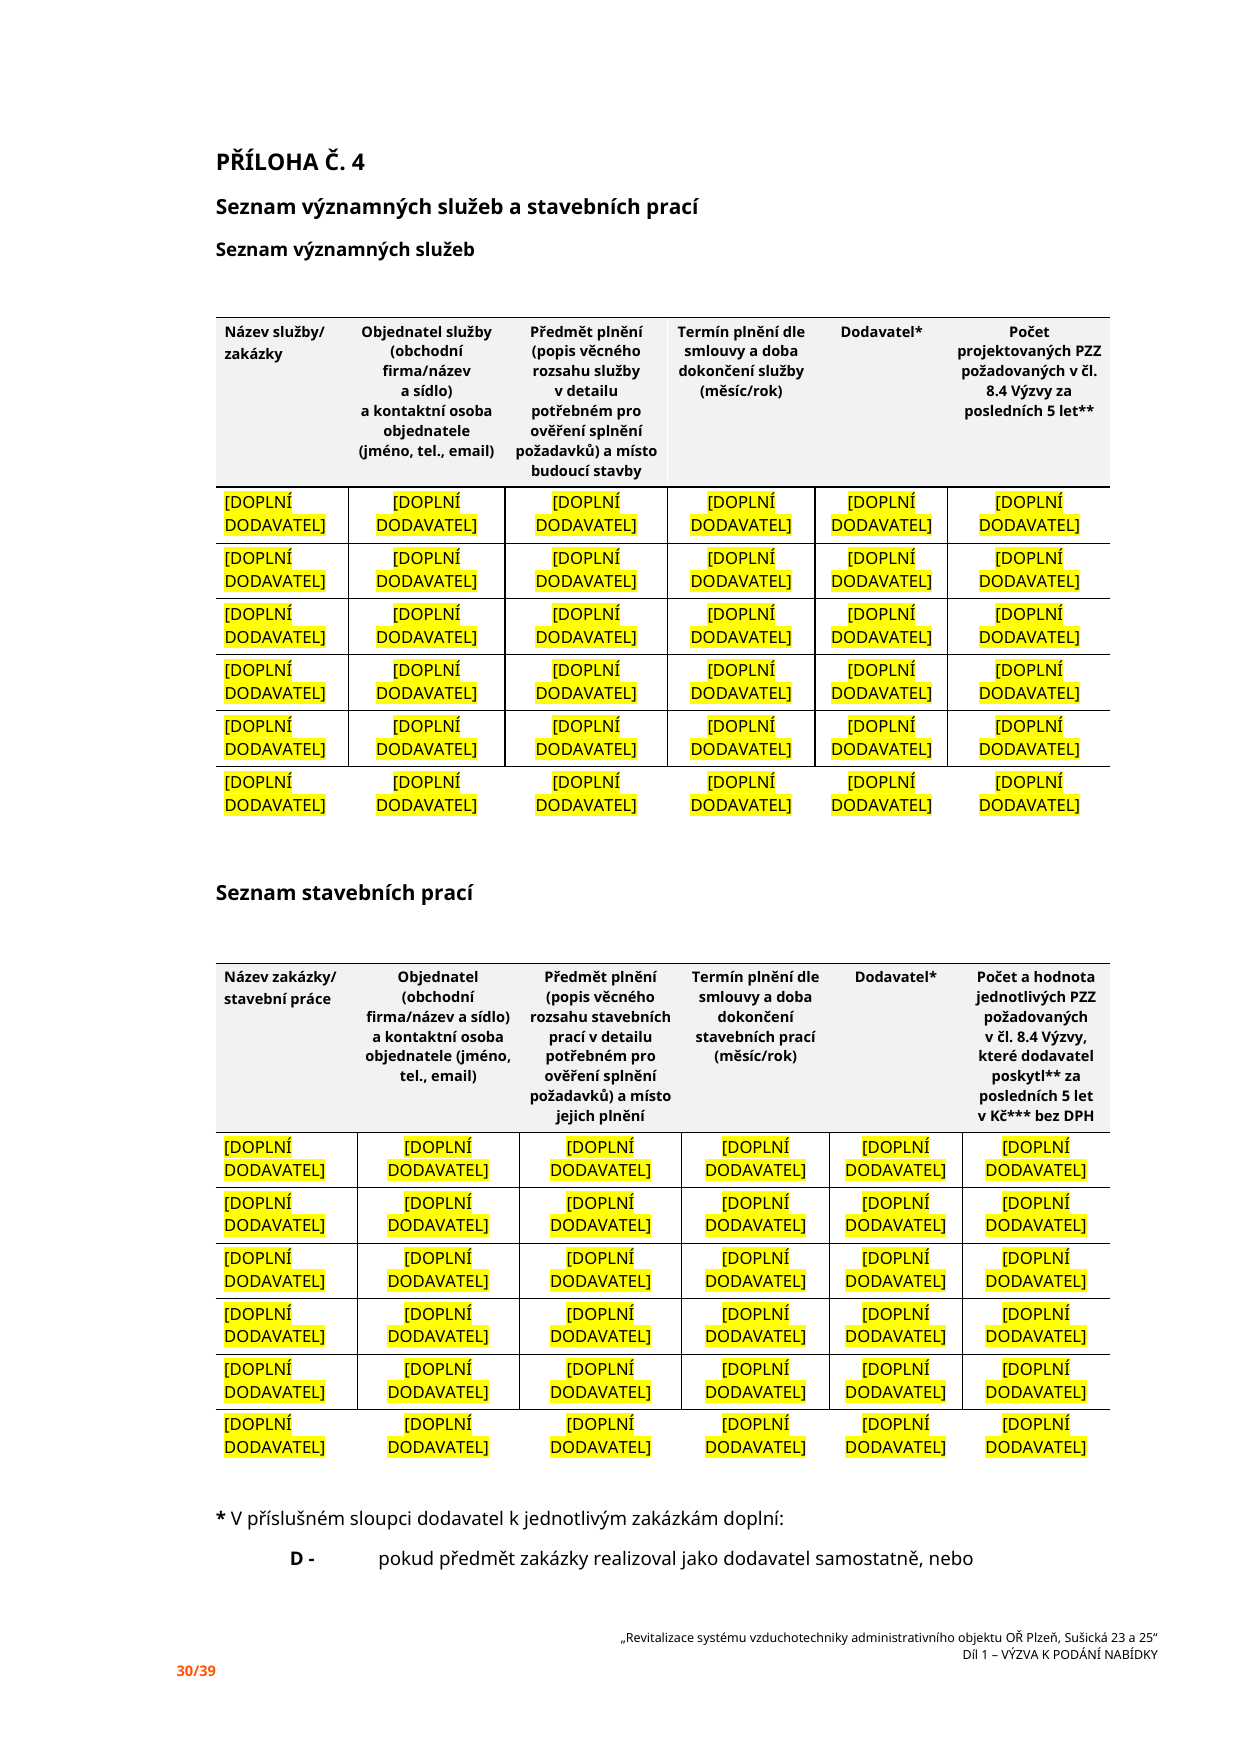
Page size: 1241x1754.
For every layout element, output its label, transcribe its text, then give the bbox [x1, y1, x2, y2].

text Seznam významných služeb a stavebních prací [216, 192, 1122, 221]
table_header Objednatel (obchodní firma/název a sídlo) a kontaktní osoba objednatele (jméno, tel., email) [357, 964, 519, 1132]
table_cell [DOPLNÍ DODAVATEL] [668, 599, 814, 654]
table_cell [DOPLNÍ DODAVATEL] [358, 1133, 519, 1187]
table_cell [DOPLNÍ DODAVATEL] [668, 544, 814, 598]
table_cell [DOPLNÍ DODAVATEL] [506, 655, 667, 710]
table_cell [DOPLNÍ DODAVATEL] [948, 711, 1110, 766]
table_cell [DOPLNÍ DODAVATEL] [216, 1188, 357, 1243]
table_cell [DOPLNÍ DODAVATEL] [668, 488, 814, 542]
table_cell [DOPLNÍ DODAVATEL] [682, 1244, 829, 1298]
table_header Termín plnění dle smlouvy a doba dokončení služby (měsíc/rok) [668, 318, 815, 486]
table_header Předmět plnění (popis věcného rozsahu služby v detailu potřebném pro ověření splnění požadavků) a místo budoucí stavby [505, 318, 667, 486]
table_cell [DOPLNÍ DODAVATEL] [358, 1188, 519, 1243]
table_header Objednatel služby (obchodní firma/název a sídlo) a kontaktní osoba objednatele (jméno, tel., email) [348, 318, 505, 486]
table_cell [DOPLNÍ DODAVATEL] [830, 1188, 962, 1243]
table_cell [DOPLNÍ DODAVATEL] [830, 1355, 962, 1409]
table_cell [DOPLNÍ DODAVATEL] [682, 1133, 829, 1187]
table_cell [DOPLNÍ DODAVATEL] [349, 655, 504, 710]
text Seznam stavebních prací [216, 878, 1122, 907]
table_cell [DOPLNÍ DODAVATEL] [358, 1355, 519, 1409]
table_cell [DOPLNÍ DODAVATEL] [216, 1244, 357, 1298]
table_header Dodavatel* [815, 318, 948, 486]
table_cell [DOPLNÍ DODAVATEL] [948, 544, 1110, 598]
table_cell [DOPLNÍ DODAVATEL] [349, 488, 504, 542]
table_cell [DOPLNÍ DODAVATEL] [682, 1410, 829, 1464]
table_cell [DOPLNÍ DODAVATEL] [358, 1299, 519, 1353]
table_cell [DOPLNÍ DODAVATEL] [816, 711, 947, 766]
table_header Počet projektovaných PZZ požadovaných v čl. 8.4 Výzvy za posledních 5 let** [948, 318, 1110, 486]
table_cell [DOPLNÍ DODAVATEL] [358, 1244, 519, 1298]
table_cell [DOPLNÍ DODAVATEL] [506, 711, 667, 766]
table_cell [DOPLNÍ DODAVATEL] [668, 767, 815, 822]
table_cell [DOPLNÍ DODAVATEL] [349, 599, 504, 654]
table_cell [DOPLNÍ DODAVATEL] [216, 1355, 357, 1409]
table_cell [DOPLNÍ DODAVATEL] [816, 655, 947, 710]
table_cell [DOPLNÍ DODAVATEL] [948, 655, 1110, 710]
table_cell [DOPLNÍ DODAVATEL] [520, 1355, 681, 1409]
table_cell [DOPLNÍ DODAVATEL] [520, 1244, 681, 1298]
table_cell [DOPLNÍ DODAVATEL] [682, 1299, 829, 1353]
table_cell [DOPLNÍ DODAVATEL] [349, 711, 504, 766]
table_cell [DOPLNÍ DODAVATEL] [216, 767, 348, 822]
table_cell [DOPLNÍ DODAVATEL] [830, 1133, 962, 1187]
table_cell [DOPLNÍ DODAVATEL] [216, 544, 348, 598]
table_header Název služby/ zakázky [216, 318, 348, 486]
table_cell [DOPLNÍ DODAVATEL] [216, 711, 348, 766]
table_cell [DOPLNÍ DODAVATEL] [815, 767, 948, 822]
table_header Termín plnění dle smlouvy a doba dokončení stavebních prací (měsíc/rok) [682, 964, 829, 1132]
table_cell [DOPLNÍ DODAVATEL] [216, 1133, 357, 1187]
table_cell [DOPLNÍ DODAVATEL] [948, 767, 1110, 822]
table_cell [DOPLNÍ DODAVATEL] [216, 1410, 357, 1464]
table_cell [DOPLNÍ DODAVATEL] [520, 1133, 681, 1187]
table_cell [DOPLNÍ DODAVATEL] [349, 544, 504, 598]
table_cell [DOPLNÍ DODAVATEL] [216, 655, 348, 710]
table_cell [DOPLNÍ DODAVATEL] [506, 544, 667, 598]
table_cell [DOPLNÍ DODAVATEL] [682, 1188, 829, 1243]
table_cell [DOPLNÍ DODAVATEL] [963, 1133, 1110, 1187]
table_cell [DOPLNÍ DODAVATEL] [216, 488, 348, 542]
text D - pokud předmět zakázky realizoval jako dodavatel samostatně, nebo [289, 1545, 1122, 1571]
table_cell [DOPLNÍ DODAVATEL] [816, 488, 947, 542]
table_cell [DOPLNÍ DODAVATEL] [519, 1410, 682, 1464]
text * V příslušném sloupci dodavatel k jednotlivým zakázkám doplní: [216, 1505, 1122, 1530]
table_cell [DOPLNÍ DODAVATEL] [962, 1410, 1110, 1464]
table_cell [DOPLNÍ DODAVATEL] [506, 599, 667, 654]
table_header Předmět plnění (popis věcného rozsahu stavebních prací v detailu potřebném pro ověření splnění požadavků) a místo jejich plnění [519, 964, 682, 1132]
table_cell [DOPLNÍ DODAVATEL] [520, 1299, 681, 1353]
table_cell [DOPLNÍ DODAVATEL] [520, 1188, 681, 1243]
table_cell [DOPLNÍ DODAVATEL] [668, 711, 814, 766]
table_cell [DOPLNÍ DODAVATEL] [830, 1244, 962, 1298]
table_cell [DOPLNÍ DODAVATEL] [668, 655, 814, 710]
table_cell [DOPLNÍ DODAVATEL] [963, 1244, 1110, 1298]
table_cell [DOPLNÍ DODAVATEL] [963, 1355, 1110, 1409]
text Seznam významných služeb [216, 236, 1122, 262]
table_cell [DOPLNÍ DODAVATEL] [348, 767, 505, 822]
table_cell [DOPLNÍ DODAVATEL] [948, 599, 1110, 654]
table_header Počet a hodnota jednotlivých PZZ požadovaných v čl. 8.4 Výzvy, které dodavatel poskytl** za posledních 5 let v Kč*** bez DPH [962, 964, 1110, 1132]
table_cell [DOPLNÍ DODAVATEL] [357, 1410, 519, 1464]
table_cell [DOPLNÍ DODAVATEL] [216, 1299, 357, 1353]
table_cell [DOPLNÍ DODAVATEL] [830, 1299, 962, 1353]
table_cell [DOPLNÍ DODAVATEL] [829, 1410, 962, 1464]
table_cell [DOPLNÍ DODAVATEL] [948, 488, 1110, 542]
table_cell [DOPLNÍ DODAVATEL] [963, 1188, 1110, 1243]
table_cell [DOPLNÍ DODAVATEL] [816, 599, 947, 654]
table_cell [DOPLNÍ DODAVATEL] [506, 488, 667, 542]
table_cell [DOPLNÍ DODAVATEL] [963, 1299, 1110, 1353]
table_header Název zakázky/ stavební práce [216, 964, 357, 1132]
table_cell [DOPLNÍ DODAVATEL] [216, 599, 348, 654]
text Příloha č. 4 [216, 146, 1122, 177]
table_cell [DOPLNÍ DODAVATEL] [682, 1355, 829, 1409]
table_cell [DOPLNÍ DODAVATEL] [505, 767, 667, 822]
table_header Dodavatel* [829, 964, 962, 1132]
table_cell [DOPLNÍ DODAVATEL] [816, 544, 947, 598]
